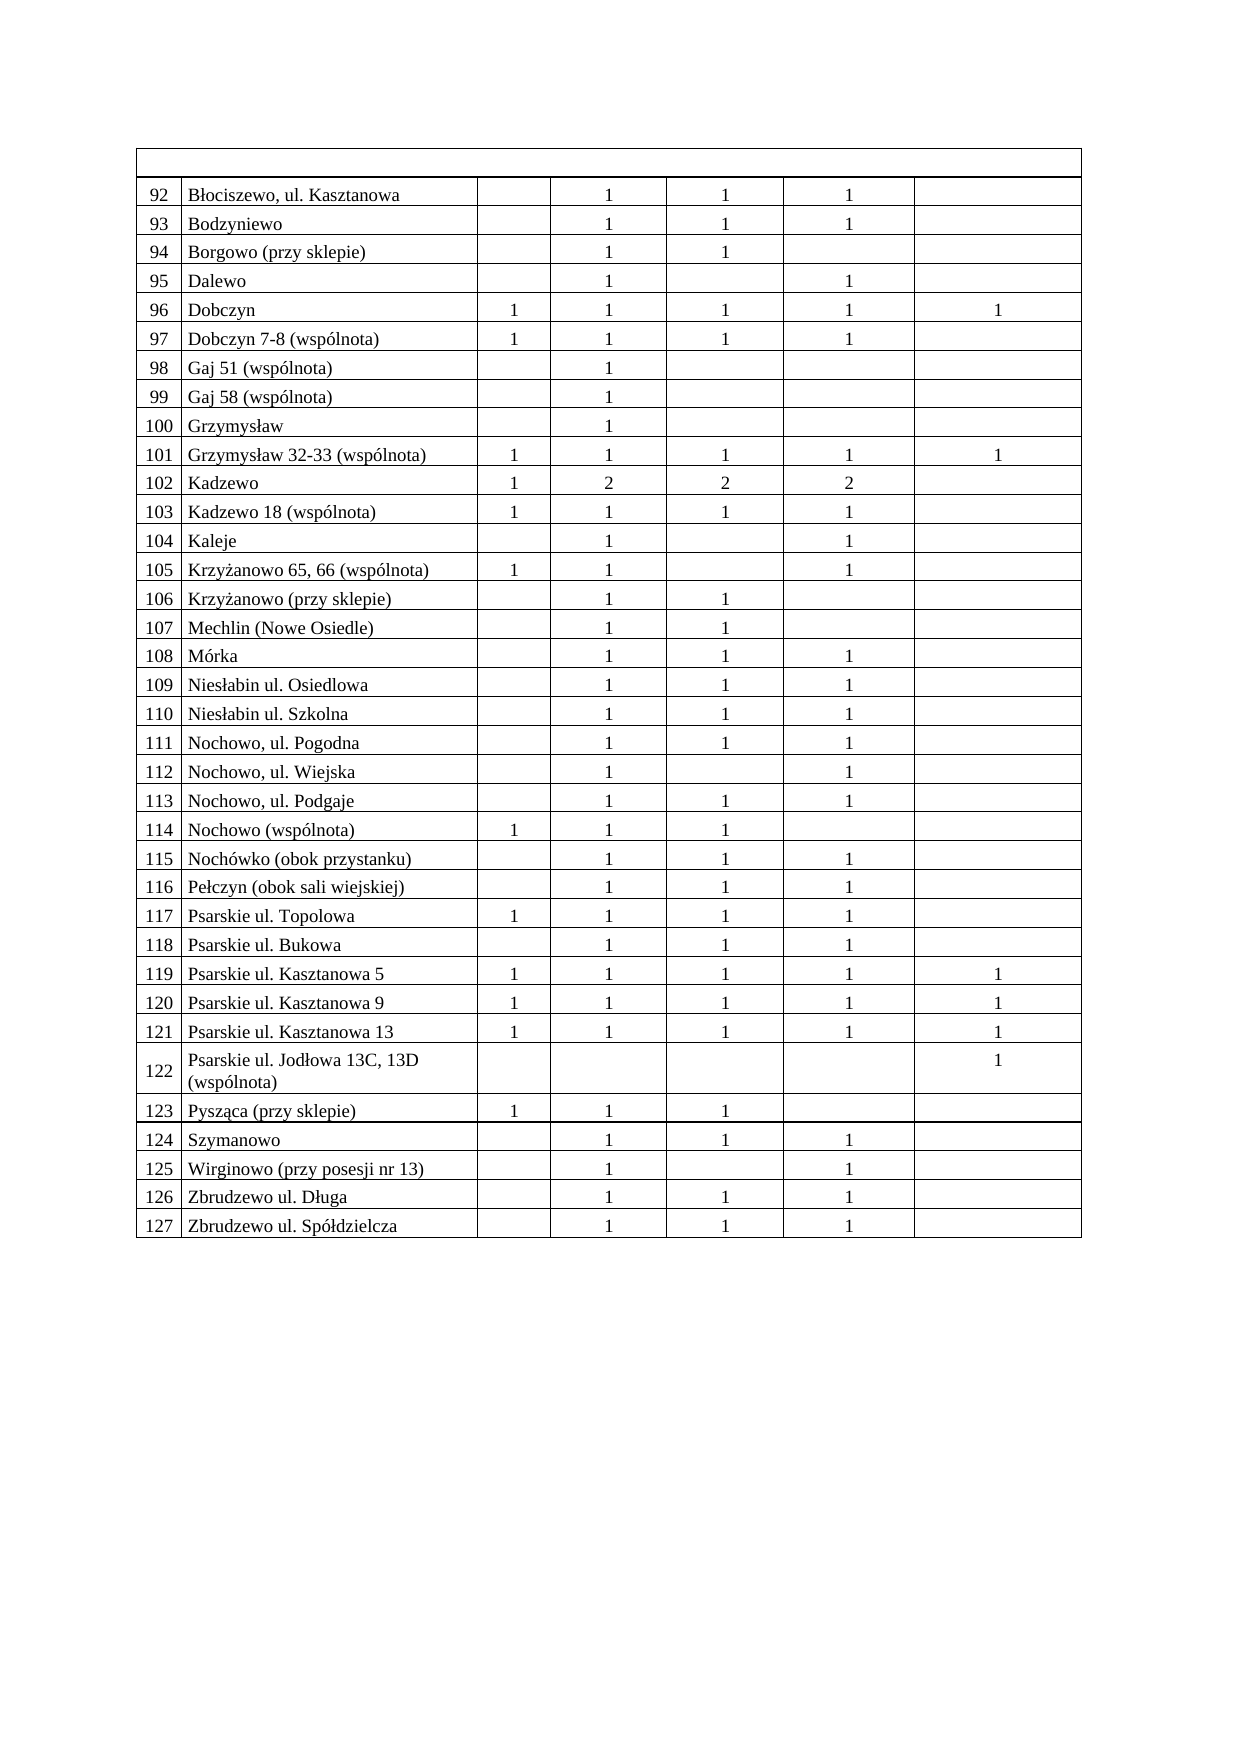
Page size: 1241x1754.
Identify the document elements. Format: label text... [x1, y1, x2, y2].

table_cell 1 [667, 639, 783, 667]
table_cell [478, 408, 550, 436]
table_cell 1 [784, 899, 914, 927]
table_cell [478, 870, 550, 898]
table_cell [915, 899, 1081, 927]
table_cell 2 [551, 466, 666, 494]
table_cell Kaleje [182, 524, 477, 552]
table_cell 1 [478, 322, 550, 349]
table_cell 1 [551, 206, 666, 234]
table_cell 116 [137, 870, 181, 898]
table_cell [478, 726, 550, 753]
table_cell 1 [551, 841, 666, 869]
table_cell [478, 1123, 550, 1150]
table_cell 1 [667, 495, 783, 523]
table_cell 1 [915, 957, 1081, 984]
table_cell 1 [784, 985, 914, 1013]
table_cell 1 [551, 1209, 666, 1237]
table_cell Nochówko (obok przystanku) [182, 841, 477, 869]
table_cell Zbrudzewo ul. Spółdzielcza [182, 1209, 477, 1237]
table_cell 1 [784, 322, 914, 349]
table_cell 1 [478, 437, 550, 465]
table_cell 1 [784, 1151, 914, 1179]
table_cell 1 [784, 1209, 914, 1237]
table_cell [915, 206, 1081, 234]
table_cell 110 [137, 697, 181, 725]
table_cell 1 [551, 264, 666, 292]
table_cell 104 [137, 524, 181, 552]
table_cell Krzyżanowo 65, 66 (wspólnota) [182, 553, 477, 580]
table_cell Dobczyn [182, 293, 477, 321]
table_cell [915, 380, 1081, 407]
table_cell [551, 1043, 666, 1092]
table_cell [915, 235, 1081, 263]
table_cell 105 [137, 553, 181, 580]
table_cell 1 [667, 581, 783, 609]
table_cell Kadzewo 18 (wspólnota) [182, 495, 477, 523]
table_cell 1 [478, 957, 550, 984]
table_cell 1 [784, 726, 914, 753]
table_cell 120 [137, 985, 181, 1013]
table_cell 1 [551, 408, 666, 436]
table_cell [478, 178, 550, 205]
table_cell 1 [551, 1180, 666, 1208]
table_cell Pysząca (przy sklepie) [182, 1094, 477, 1121]
table_cell 126 [137, 1180, 181, 1208]
table_cell 1 [667, 928, 783, 956]
table_cell 1 [667, 322, 783, 349]
table_cell 98 [137, 351, 181, 378]
table_cell 1 [551, 380, 666, 407]
table_cell [784, 408, 914, 436]
table_cell Dalewo [182, 264, 477, 292]
table_cell 1 [551, 437, 666, 465]
table_cell 2 [667, 466, 783, 494]
table_cell 94 [137, 235, 181, 263]
table_cell [915, 812, 1081, 840]
table_cell 1 [667, 206, 783, 234]
table_cell 1 [551, 928, 666, 956]
table_cell 122 [137, 1043, 181, 1092]
table_cell 1 [478, 1094, 550, 1121]
table_cell Nochowo, ul. Pogodna [182, 726, 477, 753]
table_cell [478, 928, 550, 956]
table_cell [478, 668, 550, 696]
table_cell 1 [784, 206, 914, 234]
table_cell 1 [551, 812, 666, 840]
table_cell 1 [667, 1180, 783, 1208]
table_cell 1 [478, 495, 550, 523]
table_cell [915, 1209, 1081, 1237]
table_cell 2 [784, 466, 914, 494]
table_cell Błociszewo, ul. Kasztanowa [182, 178, 477, 205]
table_cell [915, 524, 1081, 552]
table_cell 114 [137, 812, 181, 840]
table_cell 1 [667, 610, 783, 638]
table_cell 1 [551, 870, 666, 898]
table_cell 1 [667, 726, 783, 753]
table_cell [915, 668, 1081, 696]
table_cell Gaj 58 (wspólnota) [182, 380, 477, 407]
table_cell [915, 322, 1081, 349]
table_cell Krzyżanowo (przy sklepie) [182, 581, 477, 609]
table_cell [915, 1151, 1081, 1179]
table_cell 1 [478, 985, 550, 1013]
table_cell Pełczyn (obok sali wiejskiej) [182, 870, 477, 898]
table_cell 1 [915, 985, 1081, 1013]
table_cell Psarskie ul. Kasztanowa 5 [182, 957, 477, 984]
table_cell 100 [137, 408, 181, 436]
table_cell [478, 841, 550, 869]
table_cell Dobczyn 7-8 (wspólnota) [182, 322, 477, 349]
table_cell 1 [667, 985, 783, 1013]
table_cell Psarskie ul. Bukowa [182, 928, 477, 956]
table_cell 121 [137, 1014, 181, 1042]
table_cell 111 [137, 726, 181, 753]
table_cell 1 [784, 1123, 914, 1150]
table_cell 1 [667, 1014, 783, 1042]
table_cell [915, 697, 1081, 725]
table_cell [478, 1043, 550, 1092]
table_cell 1 [784, 178, 914, 205]
table_cell 1 [551, 726, 666, 753]
table_cell 1 [478, 293, 550, 321]
table_cell Mórka [182, 639, 477, 667]
table_cell [915, 928, 1081, 956]
table_cell 117 [137, 899, 181, 927]
table_cell 1 [551, 553, 666, 580]
table_cell Psarskie ul. Kasztanowa 9 [182, 985, 477, 1013]
table_cell [667, 351, 783, 378]
table_cell [915, 264, 1081, 292]
table_cell [915, 755, 1081, 782]
table_cell [915, 1123, 1081, 1150]
table_cell Psarskie ul. Jodłowa 13C, 13D (wspólnota) [182, 1043, 477, 1092]
table_cell 1 [551, 322, 666, 349]
table_cell 95 [137, 264, 181, 292]
table_cell 1 [551, 1123, 666, 1150]
table_cell 96 [137, 293, 181, 321]
table_cell [784, 1043, 914, 1092]
table_cell [667, 755, 783, 782]
table_cell 112 [137, 755, 181, 782]
table_cell [915, 639, 1081, 667]
table_cell 118 [137, 928, 181, 956]
table_cell 1 [551, 899, 666, 927]
table_cell 1 [667, 841, 783, 869]
table_cell [915, 841, 1081, 869]
table_cell 127 [137, 1209, 181, 1237]
table_cell 1 [915, 1043, 1081, 1092]
table_cell 1 [784, 553, 914, 580]
table_cell 97 [137, 322, 181, 349]
table_cell [667, 524, 783, 552]
table_cell 1 [667, 178, 783, 205]
table_cell Grzymysław 32-33 (wspólnota) [182, 437, 477, 465]
table_cell 1 [784, 495, 914, 523]
table_cell 1 [551, 1094, 666, 1121]
table_cell 1 [784, 957, 914, 984]
table_cell [478, 351, 550, 378]
table_cell 1 [551, 351, 666, 378]
table_cell [915, 1094, 1081, 1121]
table_cell [784, 610, 914, 638]
table_cell 1 [667, 1123, 783, 1150]
table_cell 1 [551, 784, 666, 811]
table_cell 1 [478, 812, 550, 840]
table_cell 1 [784, 755, 914, 782]
table_cell 1 [551, 610, 666, 638]
table_cell [915, 553, 1081, 580]
table_cell 1 [667, 235, 783, 263]
table_cell 1 [478, 466, 550, 494]
table_cell 1 [667, 437, 783, 465]
table_cell 1 [784, 928, 914, 956]
table_cell 99 [137, 380, 181, 407]
table_cell 115 [137, 841, 181, 869]
table_cell [478, 380, 550, 407]
table_cell 1 [667, 812, 783, 840]
table_cell Psarskie ul. Kasztanowa 13 [182, 1014, 477, 1042]
table_cell 1 [478, 553, 550, 580]
table_cell 92 [137, 178, 181, 205]
table_cell 1 [551, 957, 666, 984]
table_cell Zbrudzewo ul. Długa [182, 1180, 477, 1208]
table_cell [784, 235, 914, 263]
table_cell 109 [137, 668, 181, 696]
table_cell 1 [784, 697, 914, 725]
table_cell [667, 408, 783, 436]
table_cell 119 [137, 957, 181, 984]
table_cell 1 [915, 1014, 1081, 1042]
table_cell 1 [667, 784, 783, 811]
table_cell 1 [667, 697, 783, 725]
table_cell 1 [667, 1209, 783, 1237]
table_cell Borgowo (przy sklepie) [182, 235, 477, 263]
table_cell [915, 466, 1081, 494]
table_cell 1 [551, 668, 666, 696]
table_cell 107 [137, 610, 181, 638]
table_cell 1 [667, 870, 783, 898]
table_cell Nochowo (wspólnota) [182, 812, 477, 840]
table_cell [478, 206, 550, 234]
table_cell 1 [784, 668, 914, 696]
table_cell [478, 1151, 550, 1179]
table_cell 1 [551, 639, 666, 667]
table_cell [915, 784, 1081, 811]
table_cell 108 [137, 639, 181, 667]
table_cell Niesłabin ul. Osiedlowa [182, 668, 477, 696]
table_cell Gaj 51 (wspólnota) [182, 351, 477, 378]
table_cell [915, 610, 1081, 638]
table_cell [784, 380, 914, 407]
table_cell [667, 1043, 783, 1092]
table_cell [915, 1180, 1081, 1208]
table_cell [478, 639, 550, 667]
table_cell 1 [784, 870, 914, 898]
table_cell Kadzewo [182, 466, 477, 494]
table_cell [478, 524, 550, 552]
table_cell 102 [137, 466, 181, 494]
table_cell 1 [784, 1014, 914, 1042]
table_cell Psarskie ul. Topolowa [182, 899, 477, 927]
table_cell 1 [551, 581, 666, 609]
table_cell [915, 351, 1081, 378]
table_cell 1 [667, 957, 783, 984]
table_cell Niesłabin ul. Szkolna [182, 697, 477, 725]
table_cell 1 [478, 1014, 550, 1042]
table_cell 1 [784, 293, 914, 321]
table_cell [667, 380, 783, 407]
table_cell Mechlin (Nowe Osiedle) [182, 610, 477, 638]
table_cell Bodzyniewo [182, 206, 477, 234]
table_cell Grzymysław [182, 408, 477, 436]
table_cell [784, 1094, 914, 1121]
table_cell 125 [137, 1151, 181, 1179]
table_cell Szymanowo [182, 1123, 477, 1150]
table_cell [784, 812, 914, 840]
table_cell [915, 495, 1081, 523]
table_cell [478, 1180, 550, 1208]
table_cell [478, 235, 550, 263]
table_cell [784, 581, 914, 609]
table_cell [478, 581, 550, 609]
table_cell [478, 784, 550, 811]
table_cell 113 [137, 784, 181, 811]
table_cell 1 [784, 841, 914, 869]
table_cell 1 [478, 899, 550, 927]
table_cell 124 [137, 1123, 181, 1150]
table_cell [915, 870, 1081, 898]
table_cell Nochowo, ul. Podgaje [182, 784, 477, 811]
table_cell [915, 581, 1081, 609]
table_cell 101 [137, 437, 181, 465]
table_cell 106 [137, 581, 181, 609]
table_cell 1 [551, 293, 666, 321]
table_cell 123 [137, 1094, 181, 1121]
table_cell [915, 726, 1081, 753]
table_cell 93 [137, 206, 181, 234]
table_cell 1 [784, 264, 914, 292]
table_cell Wirginowo (przy posesji nr 13) [182, 1151, 477, 1179]
table_cell 1 [667, 1094, 783, 1121]
table_cell 1 [551, 495, 666, 523]
table_cell 1 [551, 755, 666, 782]
table_cell 1 [915, 437, 1081, 465]
table_cell 1 [784, 639, 914, 667]
table_cell 1 [551, 697, 666, 725]
table_cell 1 [784, 524, 914, 552]
table_cell 1 [551, 235, 666, 263]
table_cell [478, 264, 550, 292]
table_cell [478, 755, 550, 782]
table_cell [137, 149, 1081, 176]
table_cell 1 [551, 524, 666, 552]
table_cell [784, 351, 914, 378]
table_cell Nochowo, ul. Wiejska [182, 755, 477, 782]
table_cell 1 [551, 985, 666, 1013]
table_cell 1 [784, 437, 914, 465]
table_cell 1 [667, 899, 783, 927]
table_cell [915, 178, 1081, 205]
table_cell [667, 553, 783, 580]
table_cell [667, 264, 783, 292]
table_cell [667, 1151, 783, 1179]
table_cell 1 [784, 1180, 914, 1208]
table_cell [915, 408, 1081, 436]
table_cell [478, 1209, 550, 1237]
table_cell 1 [667, 293, 783, 321]
table_cell 1 [551, 178, 666, 205]
table_cell 103 [137, 495, 181, 523]
table_cell [478, 610, 550, 638]
table_cell 1 [551, 1014, 666, 1042]
table_cell 1 [667, 668, 783, 696]
table_cell 1 [784, 784, 914, 811]
table_cell 1 [551, 1151, 666, 1179]
table_cell [478, 697, 550, 725]
table_cell 1 [915, 293, 1081, 321]
